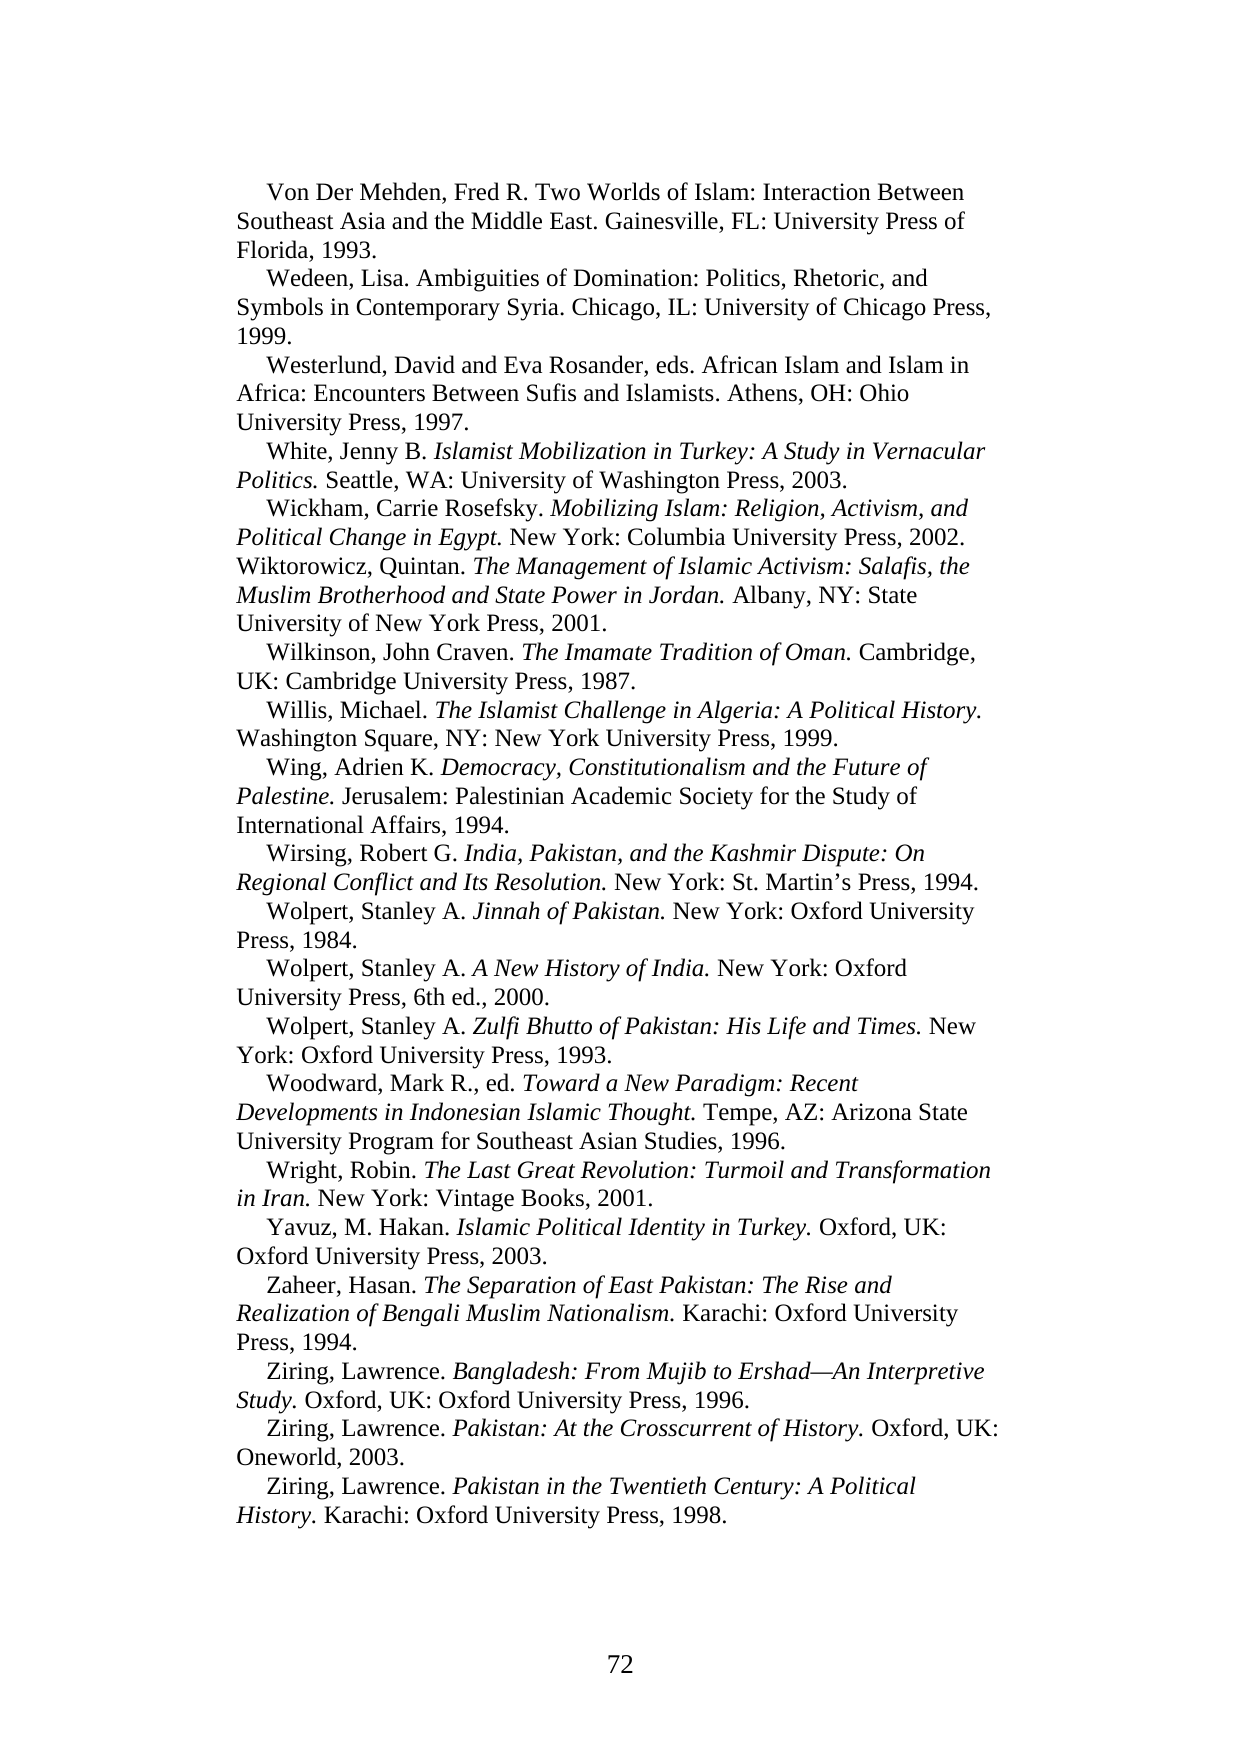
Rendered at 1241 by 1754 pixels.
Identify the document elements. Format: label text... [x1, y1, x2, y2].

text Westerlund, David and Eva Rosander, eds. African Islam and Islam in Africa: Encounters Between Sufis and Islamists. Athens, OH: Ohio University Press, 1997. [236, 350, 1004, 436]
text White, Jenny B. Islamist Mobilization in Turkey: A Study in Vernacular Politics. Seattle, WA: University of Washington Press, 2003. [236, 436, 1004, 493]
text Wirsing, Robert G. India, Pakistan, and the Kashmir Dispute: On Regional Conflict and Its Resolution. New York: St. Martin’s Press, 1994. [236, 838, 1004, 896]
text Wilkinson, John Craven. The Imamate Tradition of Oman. Cambridge, UK: Cambridge University Press, 1987. [236, 637, 1004, 695]
text Wiktorowicz, Quintan. The Management of Islamic Activism: Salafis, the Muslim Brotherhood and State Power in Jordan. Albany, NY: State University of New York Press, 2001. [236, 551, 1004, 637]
text Woodward, Mark R., ed. Toward a New Paradigm: Recent Developments in Indonesian Islamic Thought. Tempe, AZ: Arizona State University Program for Southeast Asian Studies, 1996. [236, 1068, 1004, 1155]
text Wolpert, Stanley A. Jinnah of Pakistan. New York: Oxford University Press, 1984. [236, 896, 1004, 953]
text Ziring, Lawrence. Bangladesh: From Mujib to Ershad—An Interpretive Study. Oxford, UK: Oxford University Press, 1996. [236, 1356, 1004, 1413]
text Wickham, Carrie Rosefsky. Mobilizing Islam: Religion, Activism, and Political Change in Egypt. New York: Columbia University Press, 2002. [236, 493, 1004, 551]
text Wolpert, Stanley A. A New History of India. New York: Oxford University Press, 6th ed., 2000. [236, 953, 1004, 1011]
text Ziring, Lawrence. Pakistan in the Twentieth Century: A Political History. Karachi: Oxford University Press, 1998. [236, 1471, 1004, 1528]
text Wolpert, Stanley A. Zulfi Bhutto of Pakistan: His Life and Times. New York: Oxford University Press, 1993. [236, 1011, 1004, 1068]
text Wright, Robin. The Last Great Revolution: Turmoil and Transformation in Iran. New York: Vintage Books, 2001. [236, 1155, 1004, 1212]
text Wedeen, Lisa. Ambiguities of Domination: Politics, Rhetoric, and Symbols in Contemporary Syria. Chicago, IL: University of Chicago Press, 1999. [236, 263, 1004, 350]
text Yavuz, M. Hakan. Islamic Political Identity in Turkey. Oxford, UK: Oxford University Press, 2003. [236, 1212, 1004, 1270]
text Ziring, Lawrence. Pakistan: At the Crosscurrent of History. Oxford, UK: Oneworld, 2003. [236, 1413, 1004, 1471]
text Von Der Mehden, Fred R. Two Worlds of Islam: Interaction Between Southeast Asia and the Middle East. Gainesville, FL: University Press of Florida, 1993. [236, 177, 1004, 263]
text Willis, Michael. The Islamist Challenge in Algeria: A Political History. Washington Square, NY: New York University Press, 1999. [236, 695, 1004, 752]
text Zaheer, Hasan. The Separation of East Pakistan: The Rise and Realization of Bengali Muslim Nationalism. Karachi: Oxford University Press, 1994. [236, 1270, 1004, 1356]
text Wing, Adrien K. Democracy, Constitutionalism and the Future of Palestine. Jerusalem: Palestinian Academic Society for the Study of International Affairs, 1994. [236, 752, 1004, 838]
